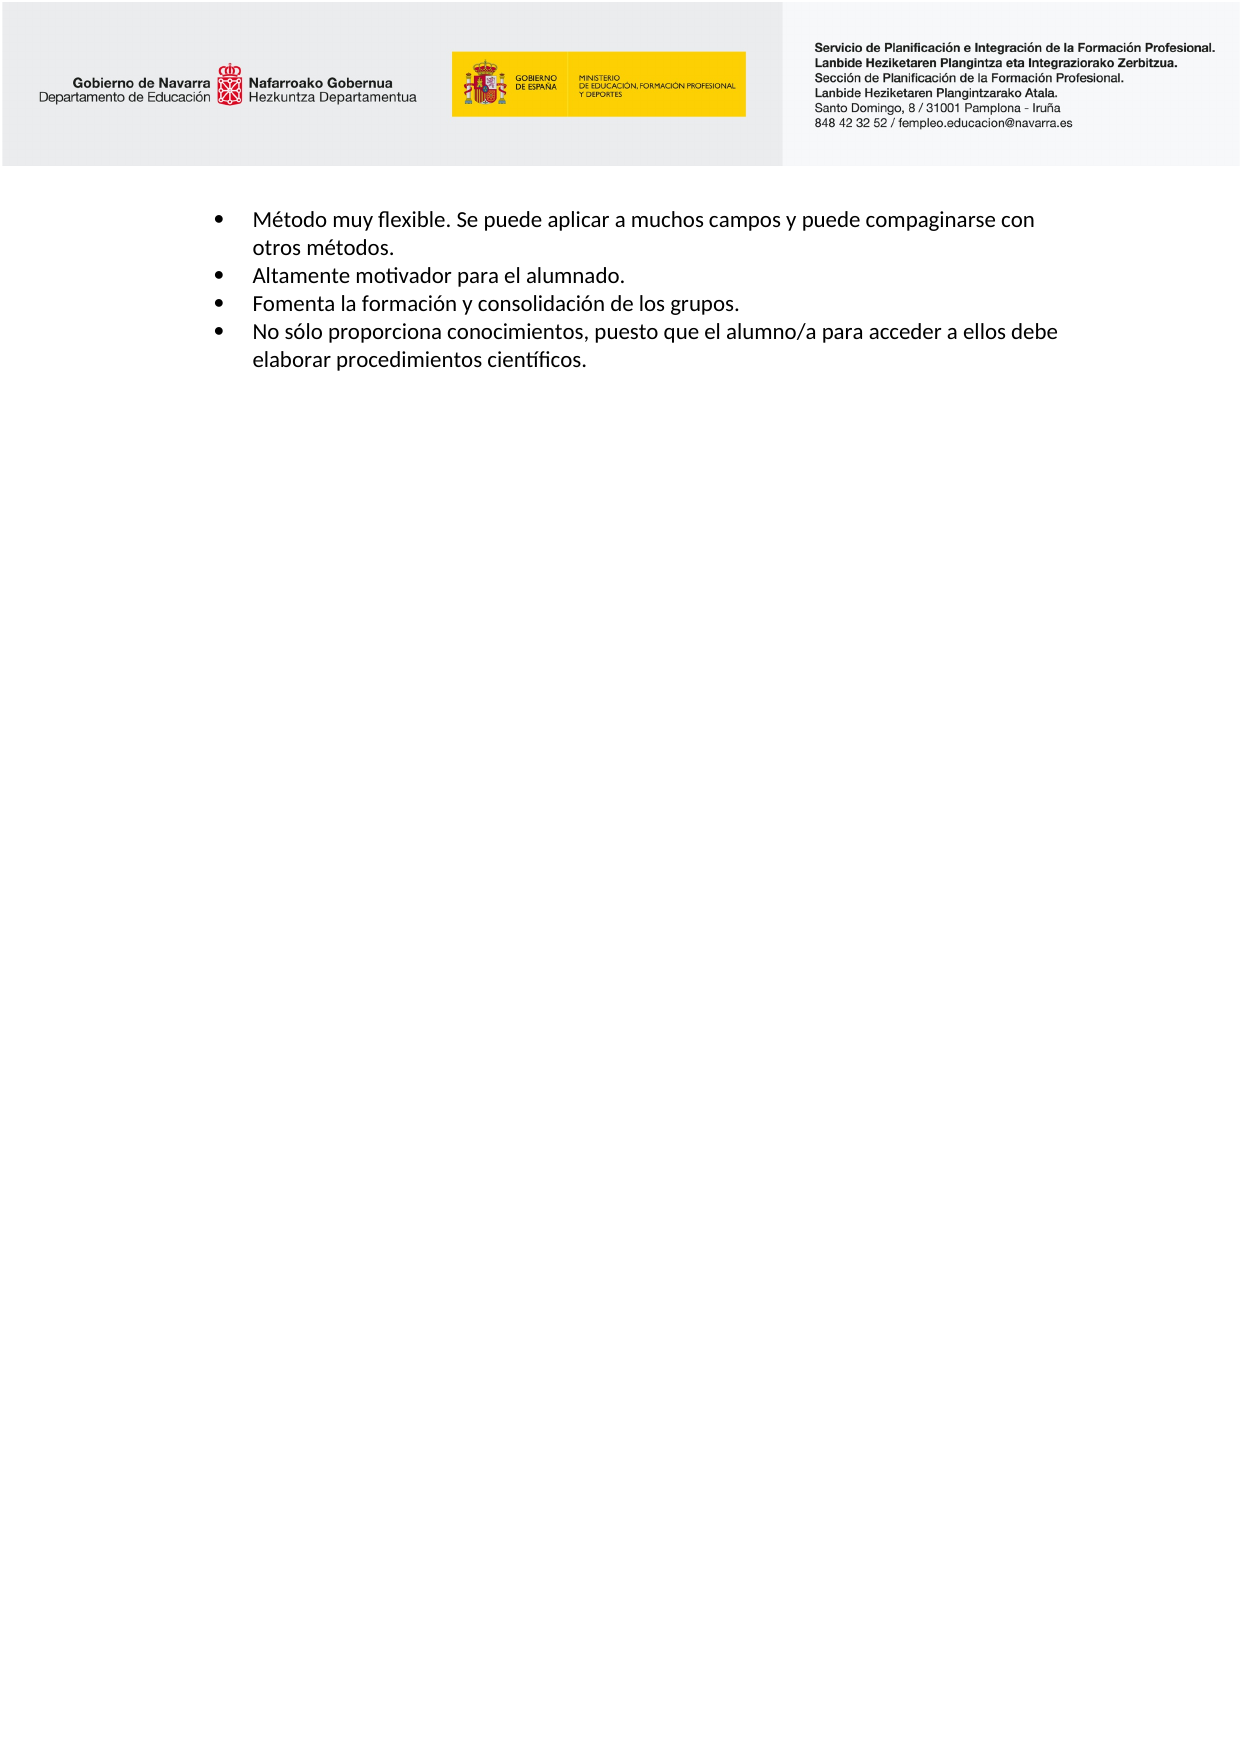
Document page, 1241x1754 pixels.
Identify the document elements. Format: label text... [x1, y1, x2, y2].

list Altamente motivador para el alumnado. [215, 261, 1063, 289]
list No sólo proporciona conocimientos, puesto que el alumno/a para acceder a ellos debe elaborar procedimientos científicos. [215, 317, 1063, 373]
picture [2, 2, 1240, 166]
list Método muy flexible. Se puede aplicar a muchos campos y puede compaginarse con otros métodos. [215, 205, 1063, 261]
list Fomenta la formación y consolidación de los grupos. [215, 289, 1063, 317]
